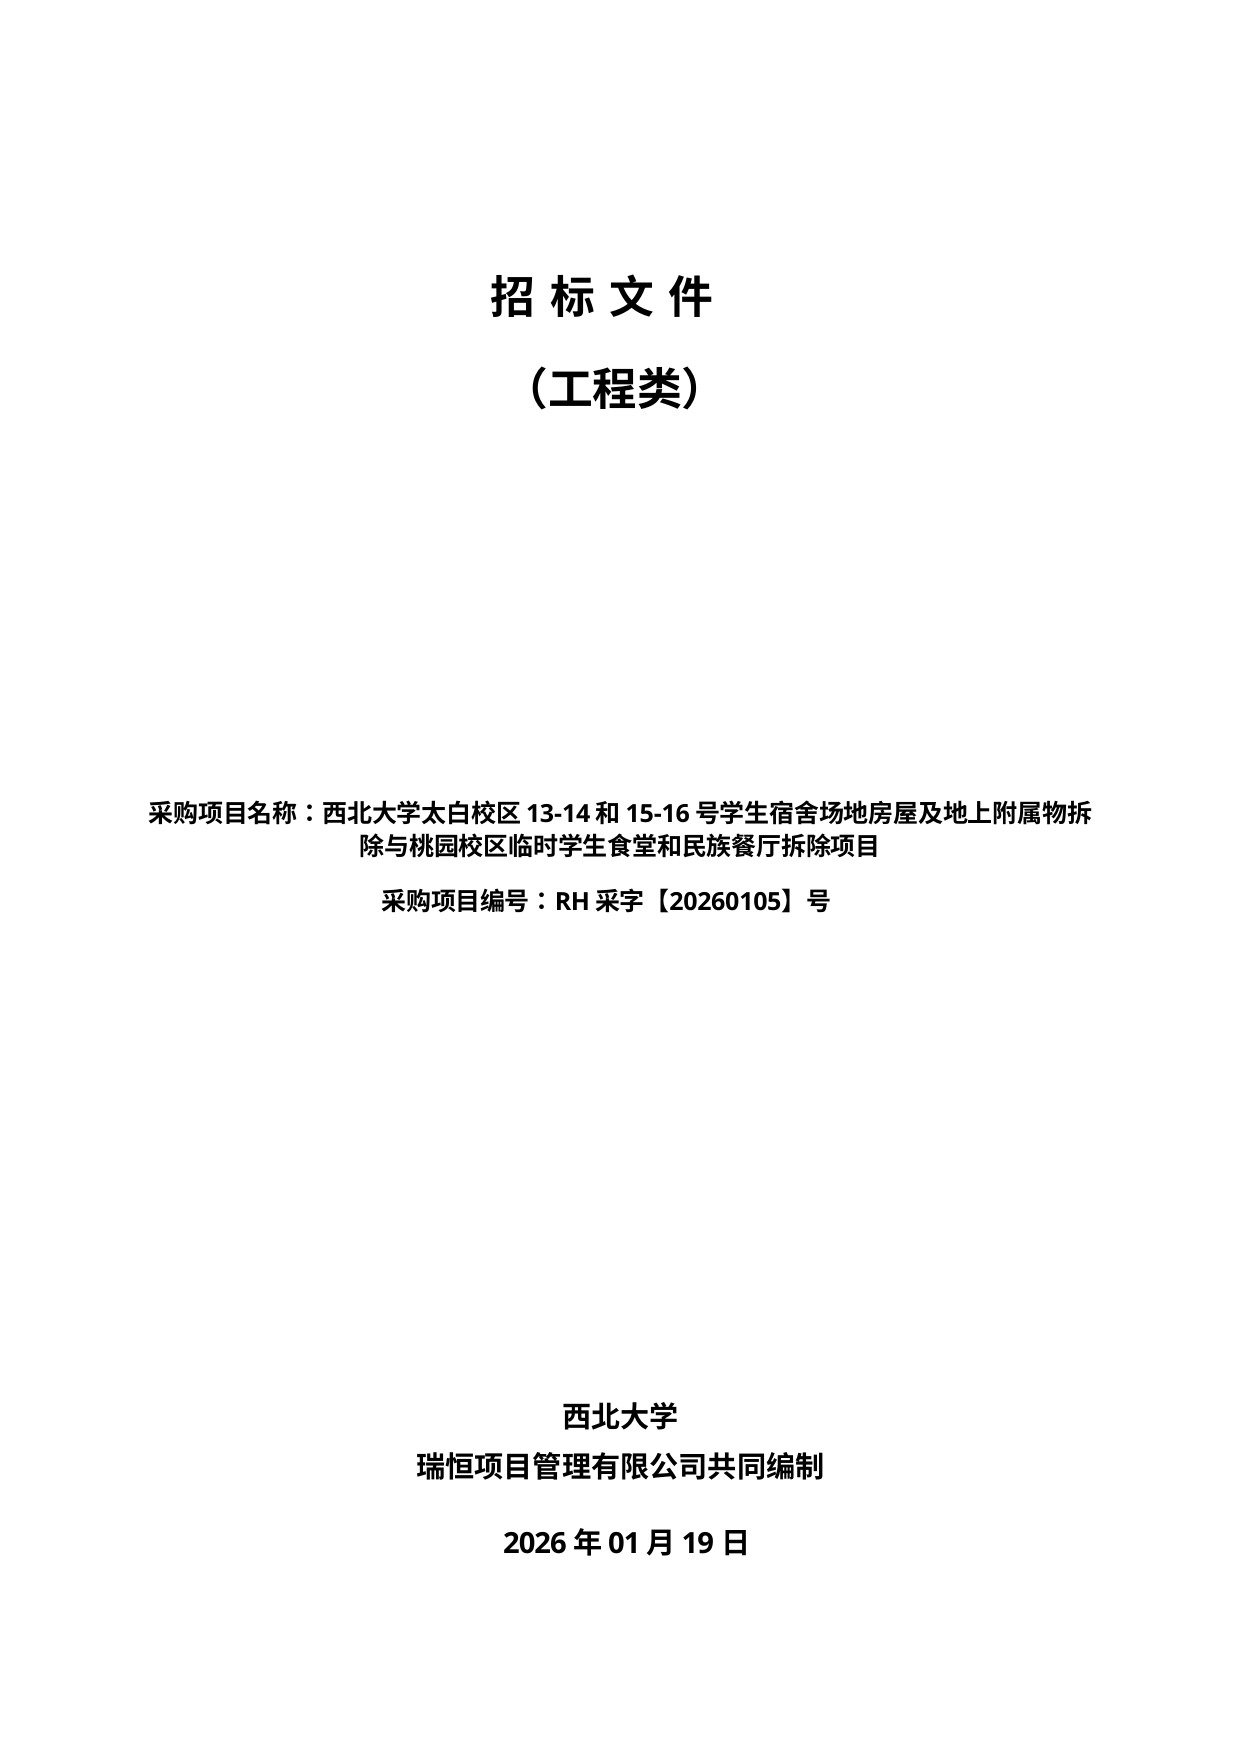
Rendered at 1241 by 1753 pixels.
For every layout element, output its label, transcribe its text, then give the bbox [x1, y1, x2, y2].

text 西北大学 [148, 1400, 1093, 1433]
text （工程类） [503, 360, 1093, 417]
text 采购项目编号：RH采字【20260105】号 [381, 884, 1093, 917]
text 瑞恒项目管理有限公司共同编制 [148, 1450, 1093, 1484]
text 采购项目名称：西北大学太白校区13-14和15-16号学生宿舍场地房屋及地上附属物拆除与桃园校区临时学生食堂和民族餐厅拆除项目 [148, 797, 1093, 863]
text 招 标 文 件 [491, 268, 1093, 325]
text 2026 年 01 月 19 日 [503, 1522, 1093, 1561]
